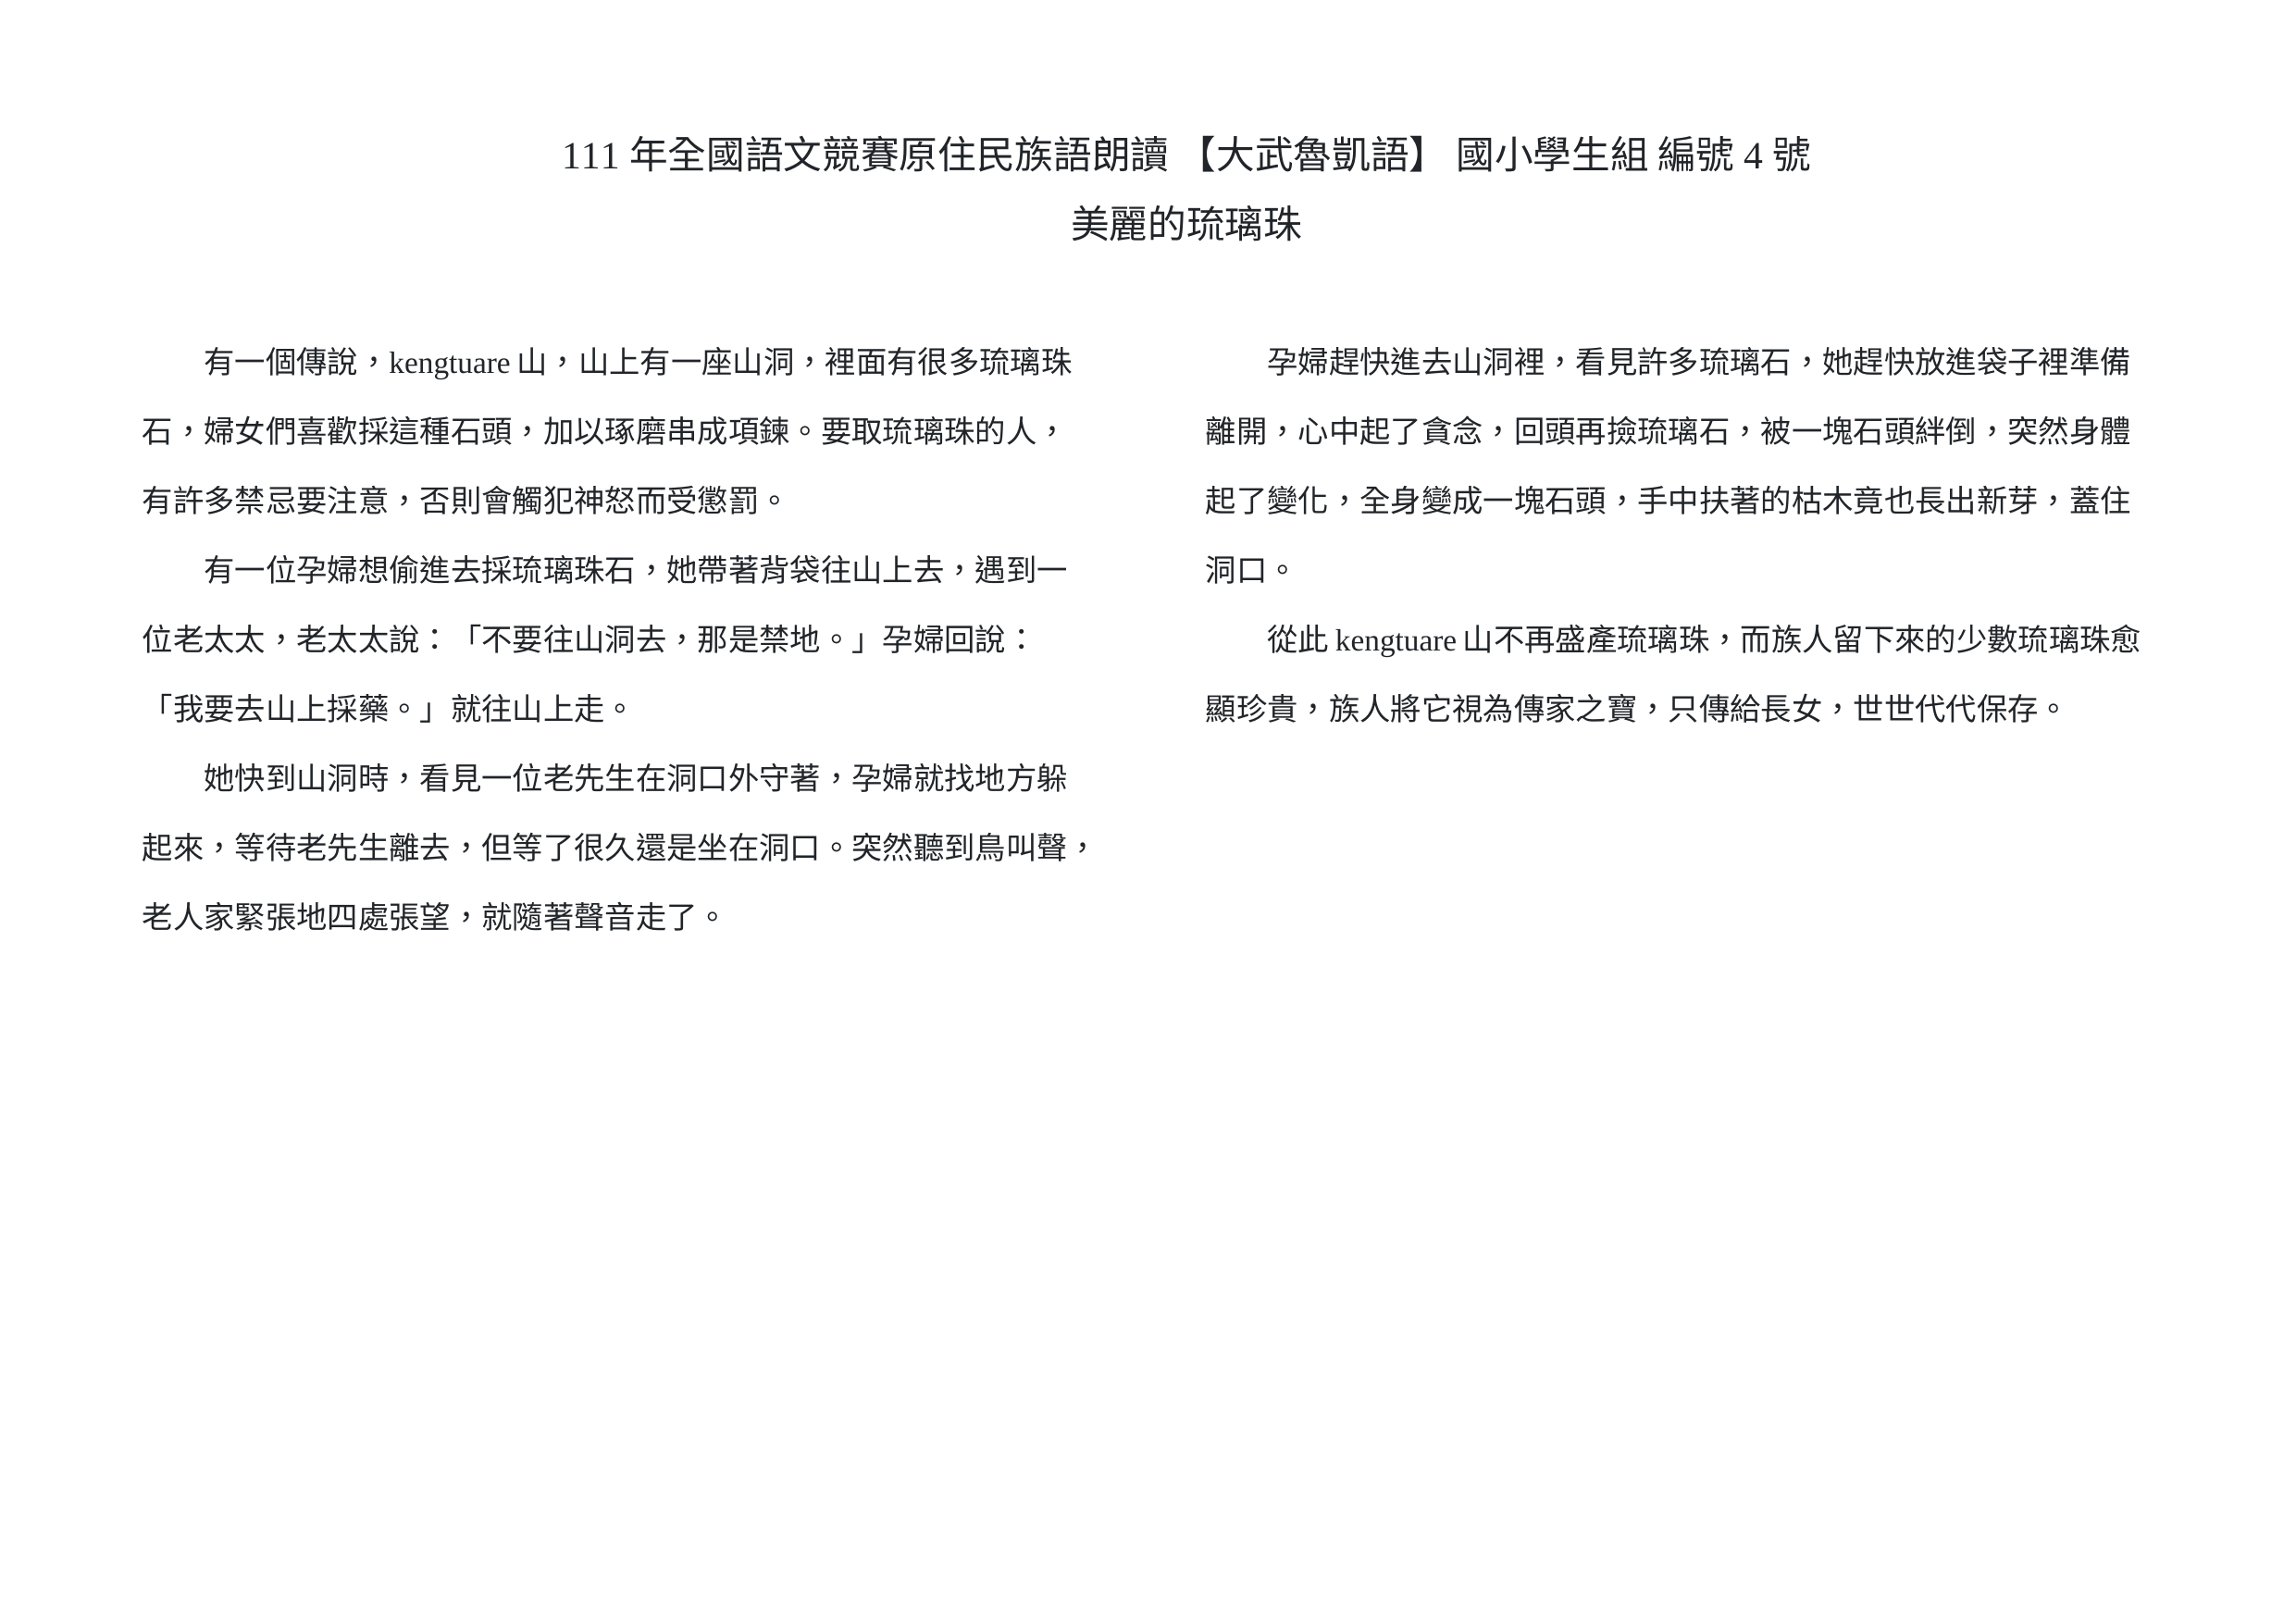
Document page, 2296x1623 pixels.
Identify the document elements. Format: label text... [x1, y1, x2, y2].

text 從此kengtuare山不再盛產琉璃珠，而族人留下來的少數琉璃珠愈顯珍貴，族人將它視為傳家之寶，只傳給長女，世世代代保存。 [1206, 603, 2153, 742]
text 她快到山洞時，看見一位老先生在洞口外守著，孕婦就找地方躲起來，等待老先生離去，但等了很久還是坐在洞口。突然聽到鳥叫聲，老人家緊張地四處張望，就隨著聲音走了。 [142, 742, 1090, 950]
text 美麗的琉璃珠 [142, 187, 2153, 256]
text 有一位孕婦想偷進去採琉璃珠石，她帶著背袋往山上去，遇到一位老太太，老太太說：「不要往山洞去，那是禁地。」孕婦回說：「我要去山上採藥。」就往山上走。 [142, 534, 1090, 742]
text 有一個傳說，kengtuare山，山上有一座山洞，裡面有很多琉璃珠石，婦女們喜歡採這種石頭，加以琢磨串成項鍊。要取琉璃珠的人，有許多禁忌要注意，否則會觸犯神怒而受懲罰。 [142, 326, 1090, 534]
text 孕婦趕快進去山洞裡，看見許多琉璃石，她趕快放進袋子裡準備離開，心中起了貪念，回頭再撿琉璃石，被一塊石頭絆倒，突然身體起了變化，全身變成一塊石頭，手中扶著的枯木竟也長出新芽，蓋住洞口。 [1206, 326, 2153, 603]
text 111 年全國語文競賽原住民族語朗讀 【大武魯凱語】 國小學生組 編號 4 號 [142, 118, 2153, 187]
